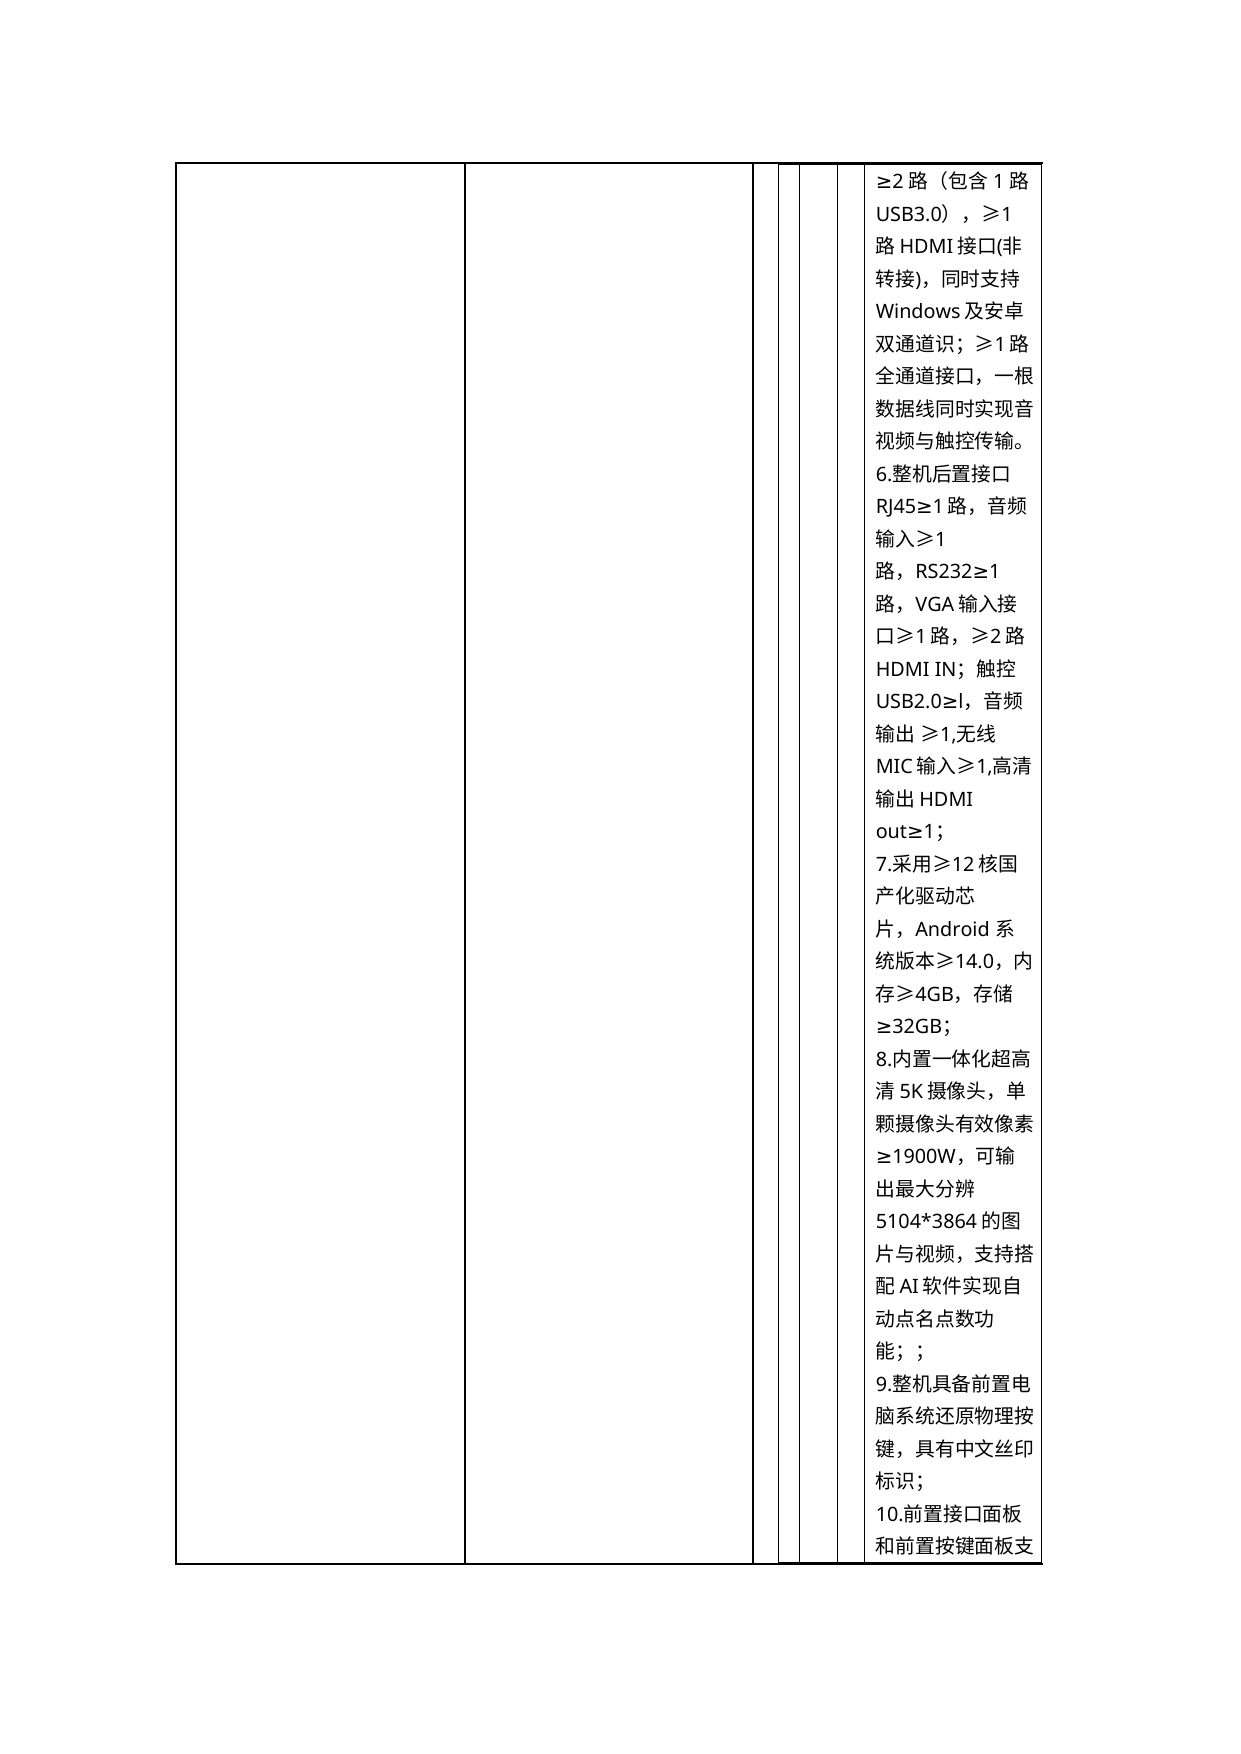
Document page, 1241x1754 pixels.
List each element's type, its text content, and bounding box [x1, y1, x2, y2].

table_cell 1 [177, 164, 464, 1563]
table_cell [800, 165, 837, 1562]
table_cell [779, 165, 799, 1562]
table_cell [754, 164, 778, 1563]
table_cell [466, 164, 752, 1563]
table_cell [865, 165, 1041, 1562]
table_cell [838, 165, 864, 1562]
